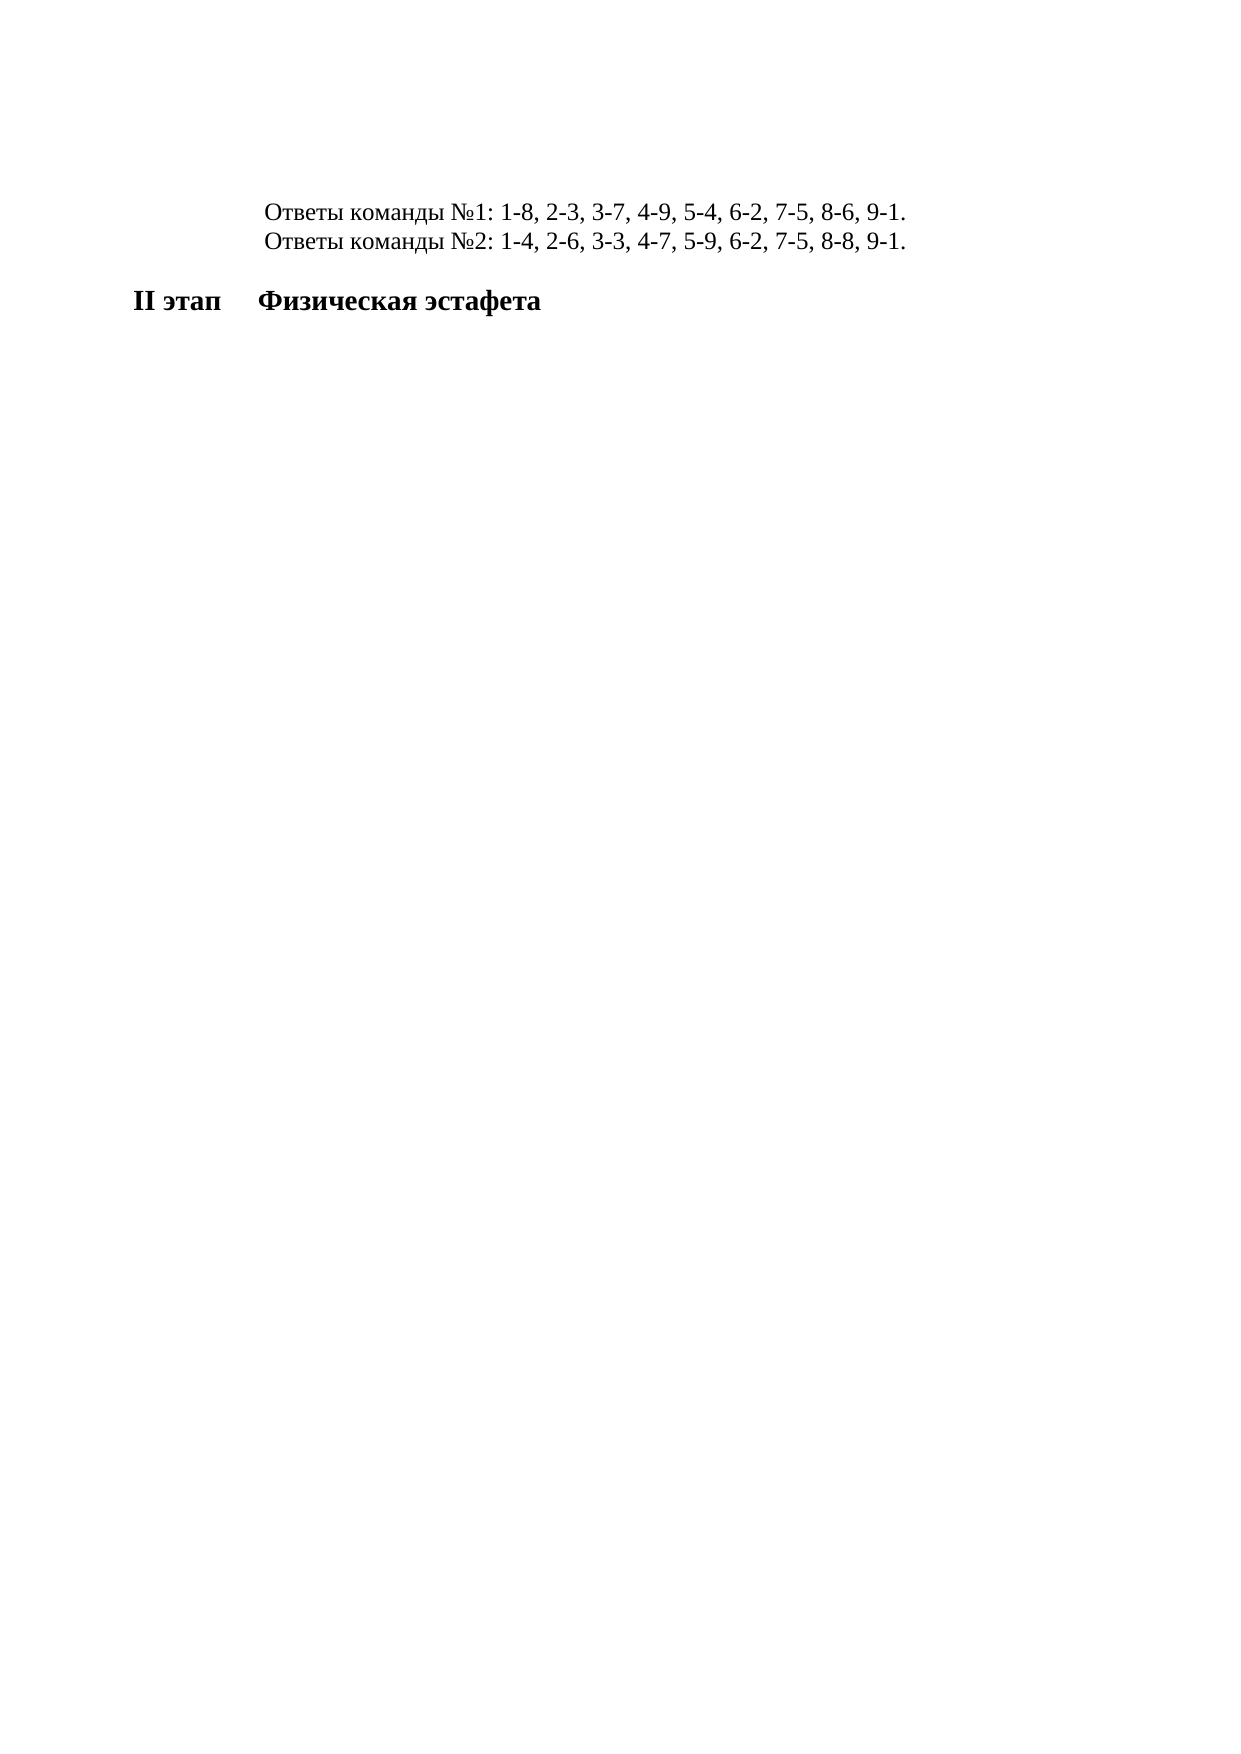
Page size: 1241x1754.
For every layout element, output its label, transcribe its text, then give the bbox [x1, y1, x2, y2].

list Ответы команды №1: 1-8, 2-3, 3-7, 4-9, 5-4, 6-2, 7-5, 8-6, 9-1. [208, 197, 1181, 226]
list II этап Физическая эстафета [133, 283, 1181, 317]
list Ответы команды №2: 1-4, 2-6, 3-3, 4-7, 5-9, 6-2, 7-5, 8-8, 9-1. [208, 226, 1181, 255]
